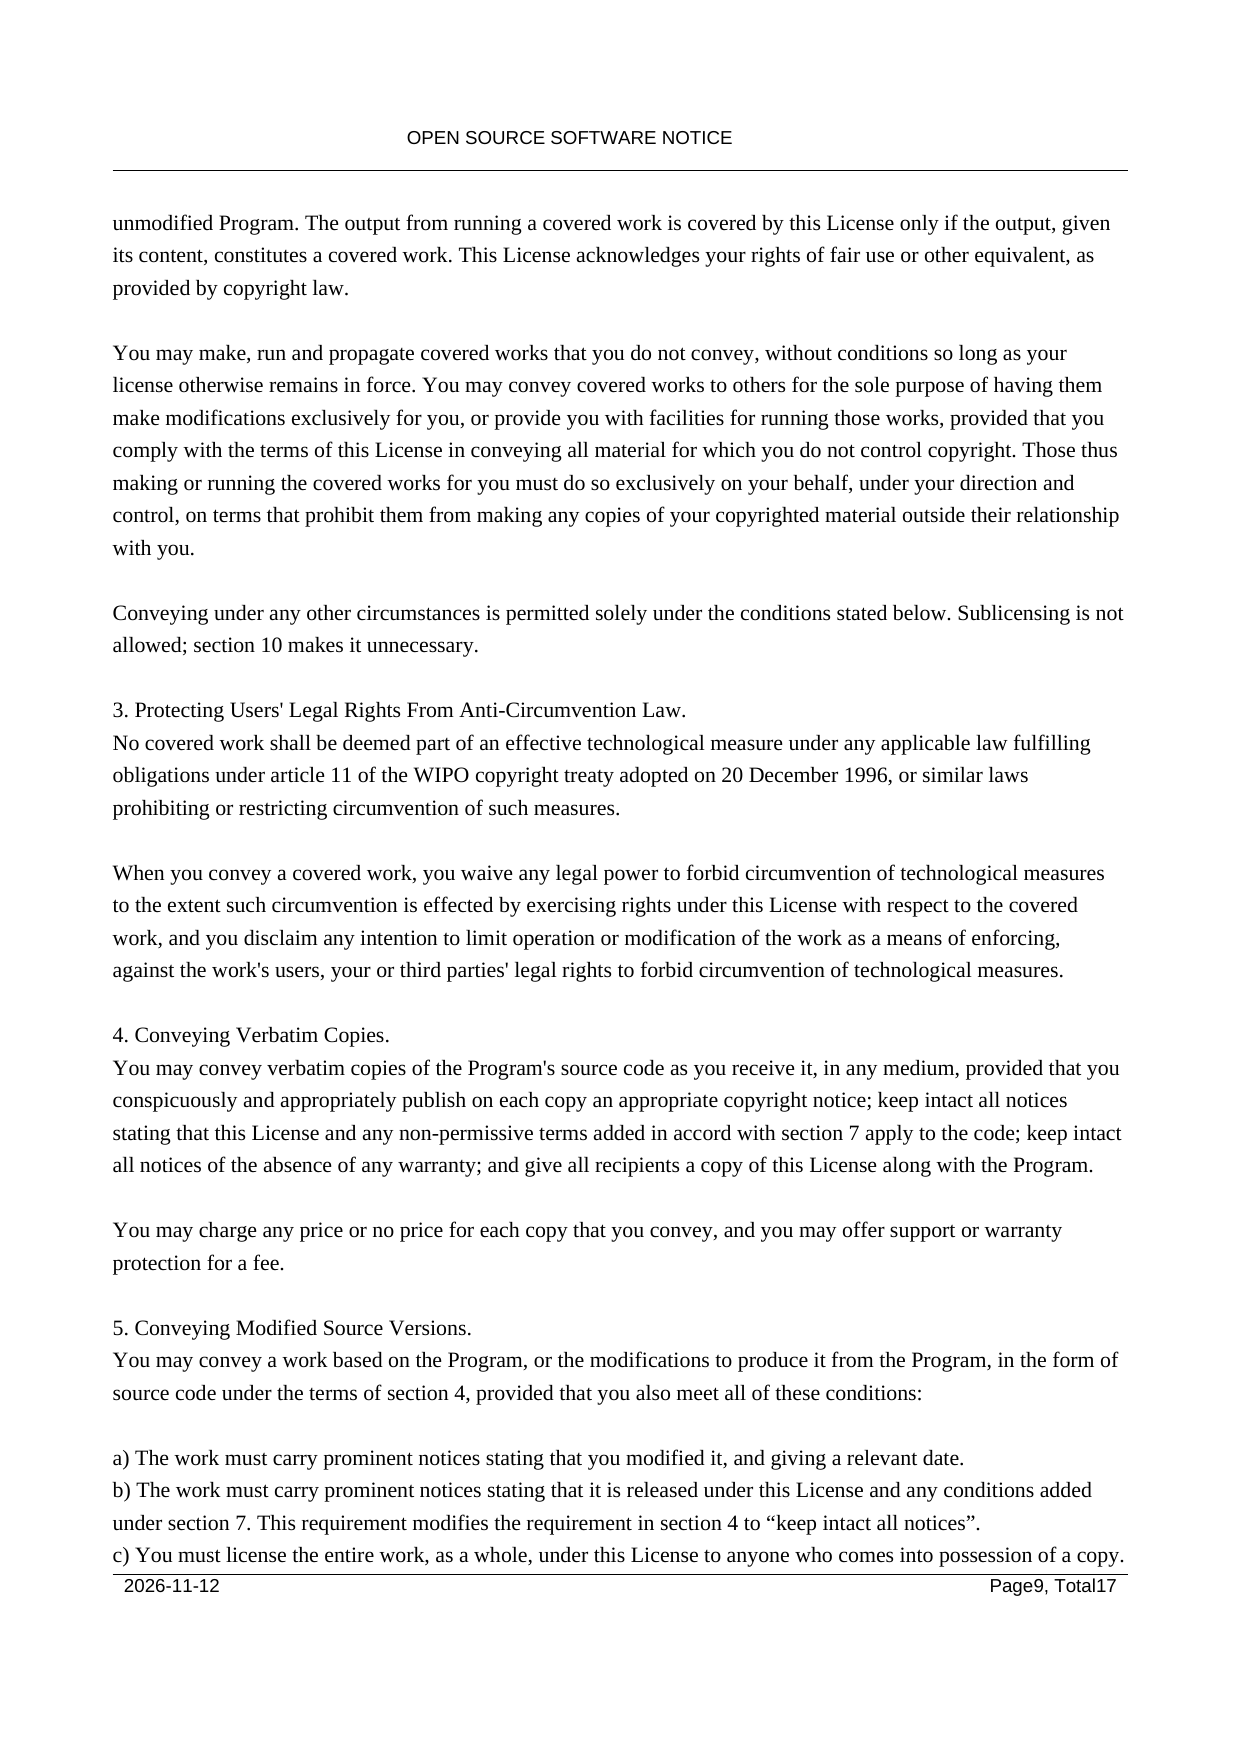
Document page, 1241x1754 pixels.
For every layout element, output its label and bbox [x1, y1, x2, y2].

text [112, 206, 1128, 1571]
